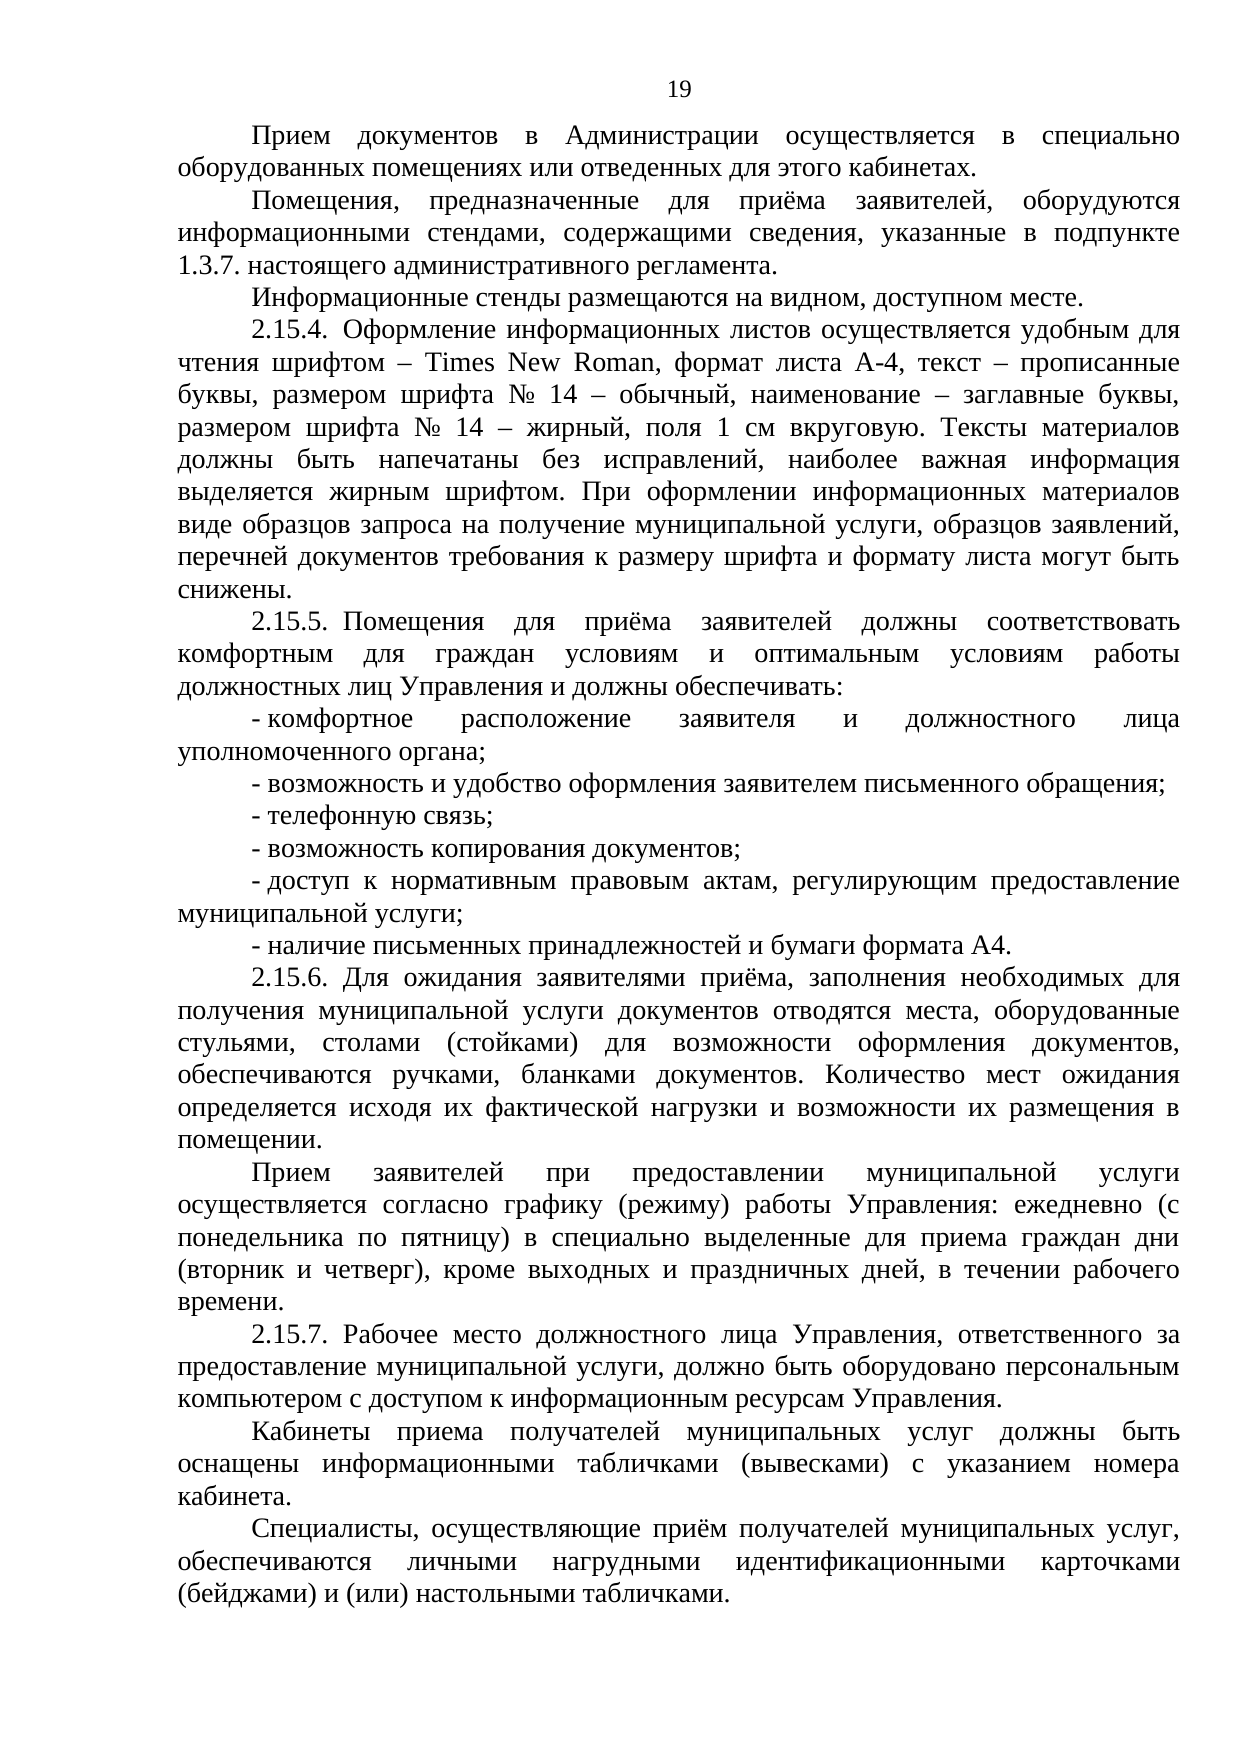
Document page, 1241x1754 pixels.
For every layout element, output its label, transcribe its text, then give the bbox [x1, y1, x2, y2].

text - комфортное расположение заявителя и должностного лица уполномоченного органа; [177, 701, 1181, 766]
text Специалисты, осуществляющие приём получателей муниципальных услуг, обеспечиваются личными нагрудными идентификационными карточками (бейджами) и (или) настольными табличками. [177, 1511, 1181, 1608]
text Помещения, предназначенные для приёма заявителей, оборудуются информационными стендами, содержащими сведения, указанные в подпункте 1.3.7. настоящего административного регламента. [177, 183, 1181, 280]
text Прием документов в Администрации осуществляется в специально оборудованных помещениях или отведенных для этого кабинетах. [177, 118, 1181, 183]
text 2.15.7. Рабочее место должностного лица Управления, ответственного за предоставление муниципальной услуги, должно быть оборудовано персональным компьютером с доступом к информационным ресурсам Управления. [177, 1317, 1181, 1414]
text Кабинеты приема получателей муниципальных услуг должны быть оснащены информационными табличками (вывесками) с указанием номера кабинета. [177, 1414, 1181, 1511]
text - доступ к нормативным правовым актам, регулирующим предоставление муниципальной услуги; [177, 863, 1181, 928]
text 2.15.6. Для ожидания заявителями приёма, заполнения необходимых для получения муниципальной услуги документов отводятся места, оборудованные стульями, столами (стойками) для возможности оформления документов, обеспечиваются ручками, бланками документов. Количество мест ожидания определяется исходя их фактической нагрузки и возможности их размещения в помещении. [177, 960, 1181, 1155]
text - телефонную связь; [177, 798, 1181, 831]
text - возможность и удобство оформления заявителем письменного обращения; [177, 766, 1181, 798]
text Информационные стенды размещаются на видном, доступном месте. [177, 280, 1181, 312]
text - наличие письменных принадлежностей и бумаги формата А4. [177, 928, 1181, 960]
text - возможность копирования документов; [177, 831, 1181, 863]
text 2.15.5. Помещения для приёма заявителей должны соответствовать комфортным для граждан условиям и оптимальным условиям работы должностных лиц Управления и должны обеспечивать: [177, 604, 1181, 701]
text 2.15.4. Оформление информационных листов осуществляется удобным для чтения шрифтом – Times New Roman, формат листа А-4, текст – прописанные буквы, размером шрифта № 14 – обычный, наименование – заглавные буквы, размером шрифта № 14 – жирный, поля 1 см вкруговую. Тексты материалов должны быть напечатаны без исправлений, наиболее важная информация выделяется жирным шрифтом. При оформлении информационных материалов виде образцов запроса на получение муниципальной услуги, образцов заявлений, перечней документов требования к размеру шрифта и формату листа могут быть снижены. [177, 312, 1181, 604]
text Прием заявителей при предоставлении муниципальной услуги осуществляется согласно графику (режиму) работы Управления: ежедневно (с понедельника по пятницу) в специально выделенные для приема граждан дни (вторник и четверг), кроме выходных и праздничных дней, в течении рабочего времени. [177, 1155, 1181, 1317]
